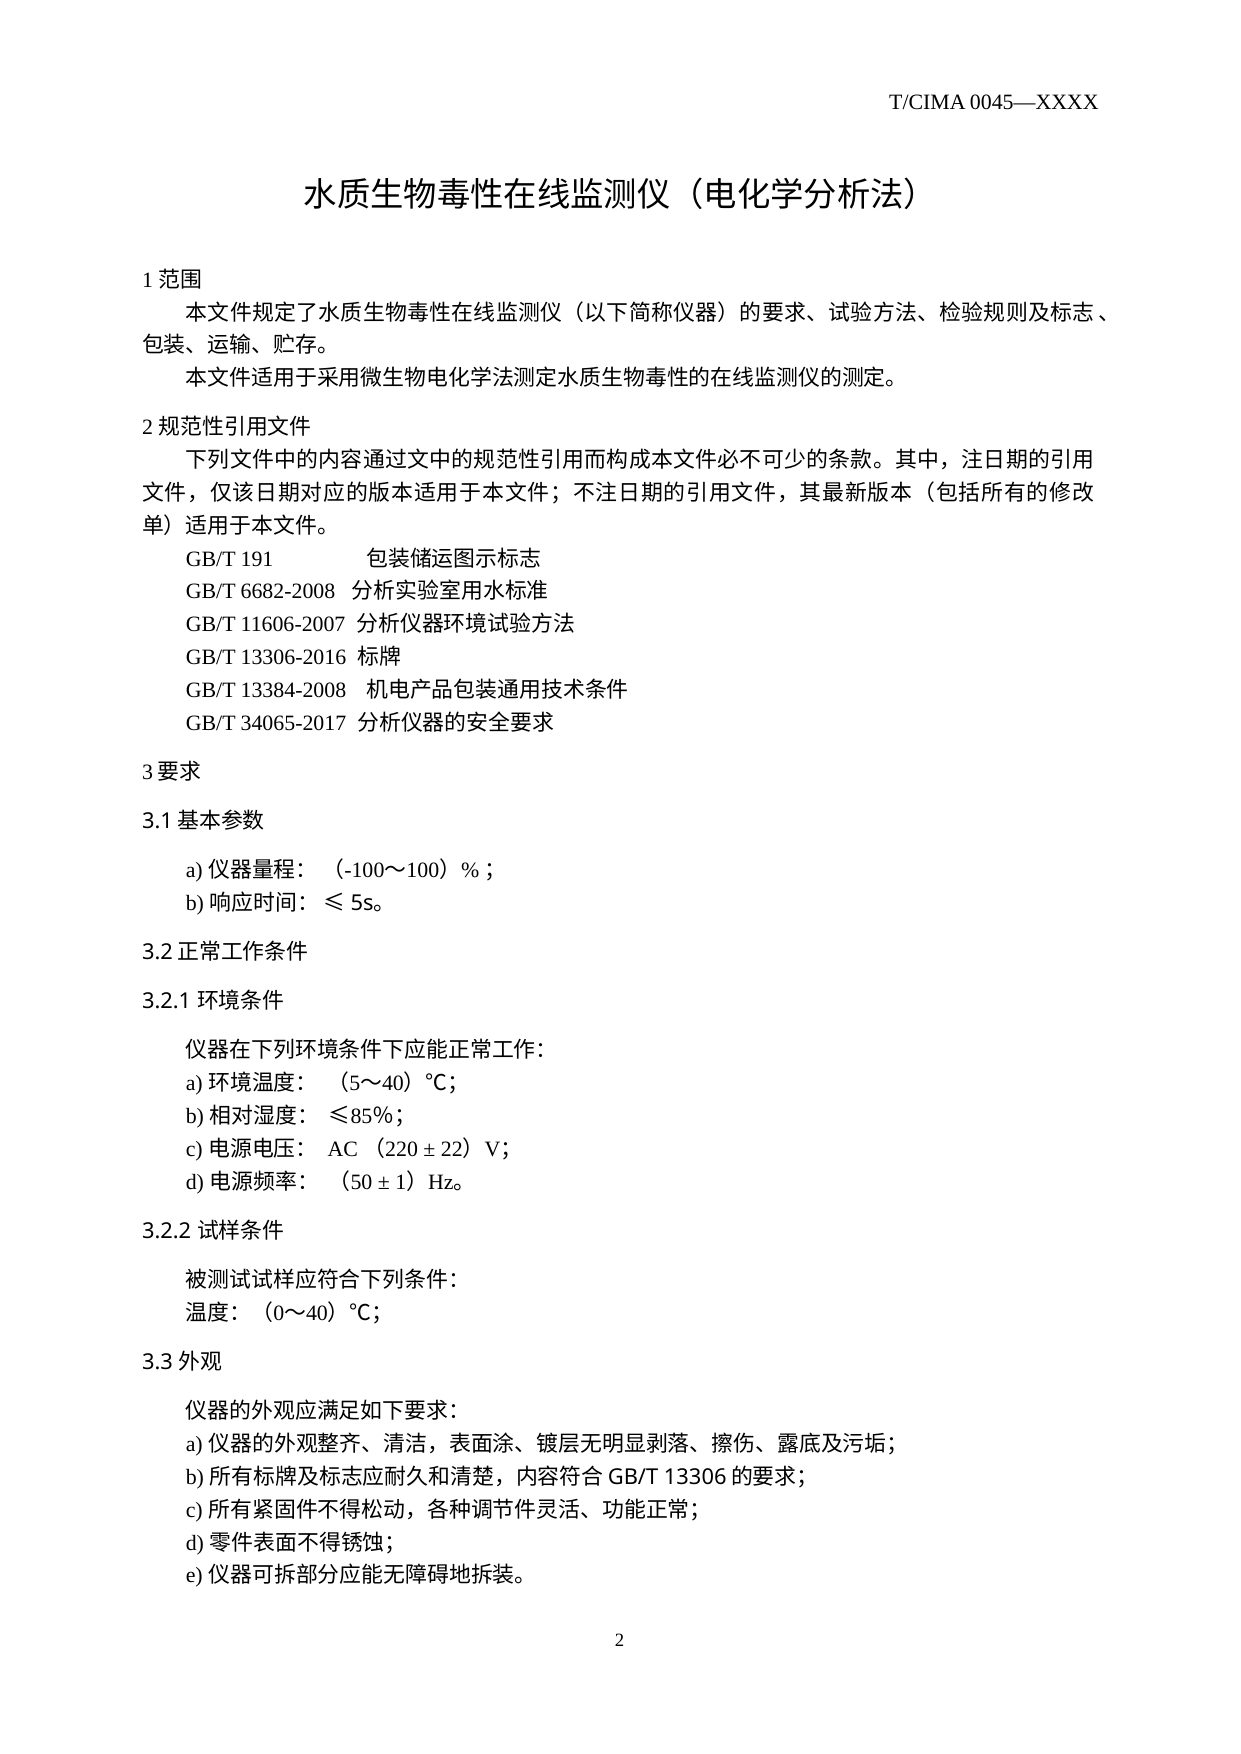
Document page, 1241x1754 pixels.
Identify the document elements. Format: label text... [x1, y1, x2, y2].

text d) 零件表面不得锈蚀； [142, 1524, 1098, 1557]
text b) 相对湿度： ≤85％； [142, 1098, 1098, 1130]
text GB/T 6682-2008 分析实验室用水标准 [142, 573, 1098, 606]
text 温度：（0～40）℃； [142, 1294, 1098, 1327]
text 3要求 [142, 753, 1098, 786]
text 水质生物毒性在线监测仪（电化学分析法） [142, 159, 1098, 225]
text b) 响应时间： ≤ 5s。 [142, 884, 1098, 917]
text 3.2.1 环境条件 [142, 983, 1098, 1016]
text 3.3 外观 [142, 1343, 1098, 1376]
text GB/T 11606-2007 分析仪器环境试验方法 [142, 606, 1098, 638]
text 2 规范性引用文件 [142, 409, 1098, 442]
text c) 电源电压： AC （220 ± 22）V； [142, 1130, 1098, 1163]
text 仪器的外观应满足如下要求： [142, 1393, 1098, 1426]
text 本文件适用于采用微生物电化学法测定水质生物毒性的在线监测仪的测定。 [142, 360, 1098, 392]
text 3.1基本参数 [142, 802, 1098, 835]
text 仪器在下列环境条件下应能正常工作： [142, 1032, 1098, 1065]
text GB/T 13384-2008 机电产品包装通用技术条件 [142, 671, 1098, 704]
text 下列文件中的内容通过文中的规范性引用而构成本文件必不可少的条款。其中，注日期的引用文件，仅该日期对应的版本适用于本文件；不注日期的引用文件，其最新版本（包括所有的修改单）适用于本文件。 [142, 442, 1098, 540]
text GB/T 34065-2017 分析仪器的安全要求 [142, 704, 1098, 737]
text GB/T 13306-2016 标牌 [142, 638, 1098, 671]
text e) 仪器可拆部分应能无障碍地拆装。 [142, 1557, 1098, 1589]
text 1 范围 [142, 261, 1098, 294]
text d) 电源频率： （50 ± 1）Hz。 [142, 1163, 1098, 1196]
text a) 仪器的外观整齐、清洁，表面涂、镀层无明显剥落、擦伤、露底及污垢； [142, 1426, 1098, 1458]
text 本文件规定了水质生物毒性在线监测仪（以下简称仪器）的要求、试验方法、检验规则及标志、包装、运输、贮存。 [142, 294, 1098, 360]
text 3.2.2 试样条件 [142, 1212, 1098, 1245]
text c) 所有紧固件不得松动，各种调节件灵活、功能正常； [142, 1491, 1098, 1524]
text 3.2正常工作条件 [142, 934, 1098, 966]
text a) 仪器量程： （-100～100）% ； [142, 852, 1098, 884]
text GB/T 191 包装储运图示标志 [142, 540, 1098, 573]
text b) 所有标牌及标志应耐久和清楚，内容符合GB/T 13306的要求； [142, 1458, 1098, 1491]
text 被测试试样应符合下列条件： [142, 1262, 1098, 1294]
text a) 环境温度： （5～40）℃； [142, 1065, 1098, 1098]
